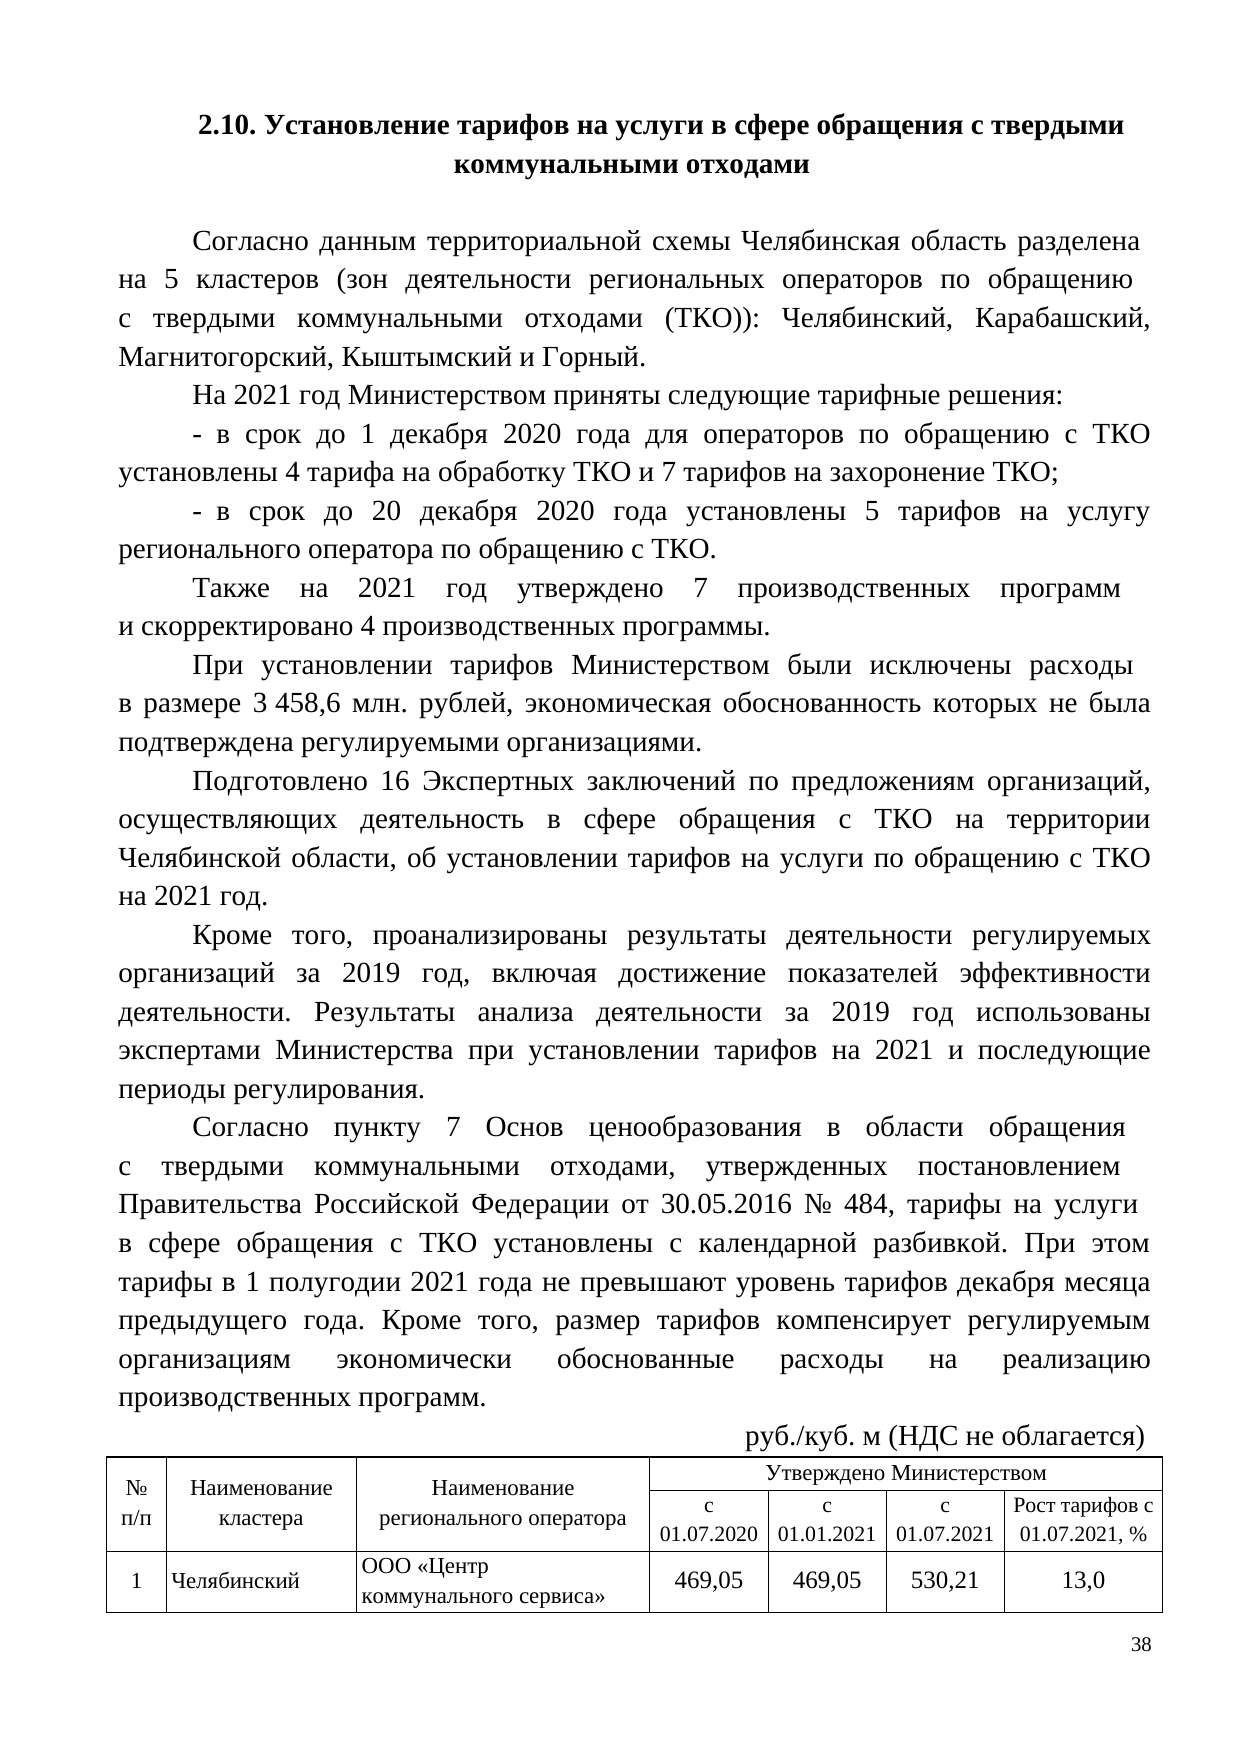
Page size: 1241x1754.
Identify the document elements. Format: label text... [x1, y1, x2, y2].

text - в срок до 20 декабря 2020 года установлены 5 тарифов на услугу регионального оператора по обращению с ТКО. [118, 493, 1152, 565]
text руб./куб. м (НДС не облагается) [118, 1418, 1145, 1451]
text 2.10. Установление тарифов на услуги в сфере обращения с твердыми коммунальными отходами [118, 107, 1145, 179]
table_cell с 01.01.2021 [769, 1491, 886, 1551]
text Согласно пункту 7 Основ ценообразования в области обращения с твердыми коммунальными отходами, утвержденных постановлением Правительства Российской Федерации от 30.05.2016 № 484, тарифы на услуги в сфере обращения с ТКО установлены с календарной разбивкой. При этом тарифы в 1 полугодии 2021 года не превышают уровень тарифов декабря месяца предыдущего года. Кроме того, размер тарифов компенсирует регулируемым организациям экономически обоснованные расходы на реализацию производственных программ. [118, 1109, 1152, 1413]
text - в срок до 1 декабря 2020 года для операторов по обращению с ТКО установлены 4 тарифа на обработку ТКО и 7 тарифов на захоронение ТКО; [118, 416, 1152, 488]
table_cell 13,0 [1005, 1552, 1162, 1612]
table_cell Челябинский [167, 1552, 356, 1612]
text Согласно данным территориальной схемы Челябинская область разделена на 5 кластеров (зон деятельности региональных операторов по обращению с твердыми коммунальными отходами (ТКО)): Челябинский, Карабашский, Магнитогорский, Кыштымский и Горный. [118, 223, 1152, 372]
table_cell 469,05 [769, 1552, 886, 1612]
table_cell 469,05 [650, 1552, 768, 1612]
table_cell Рост тарифов с 01.07.2021, % [1005, 1491, 1162, 1551]
text При установлении тарифов Министерством были исключены расходы в размере 3 458,6 млн. рублей, экономическая обоснованность которых не была подтверждена регулируемыми организациями. [118, 647, 1152, 758]
text Подготовлено 16 Экспертных заключений по предложениям организаций, осуществляющих деятельность в сфере обращения с ТКО на территории Челябинской области, об установлении тарифов на услуги по обращению с ТКО на 2021 год. [118, 763, 1152, 912]
text Также на 2021 год утверждено 7 производственных программ и скорректировано 4 производственных программы. [118, 570, 1152, 642]
text На 2021 год Министерством приняты следующие тарифные решения: [118, 377, 1152, 411]
text Кроме того, проанализированы результаты деятельности регулируемых организаций за 2019 год, включая достижение показателей эффективности деятельности. Результаты анализа деятельности за 2019 год использованы экспертами Министерства при установлении тарифов на 2021 и последующие периоды регулирования. [118, 917, 1152, 1104]
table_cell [357, 1552, 649, 1612]
table_cell с 01.07.2020 [650, 1491, 768, 1551]
table_cell с 01.07.2021 [887, 1491, 1004, 1551]
table_cell 1 [107, 1552, 166, 1612]
table_header Наименование кластера [167, 1458, 356, 1551]
table_header № п/п [107, 1458, 166, 1551]
table_header Утверждено Министерством [650, 1458, 1162, 1490]
table_header Наименование регионального оператора [357, 1458, 649, 1551]
table_cell 530,21 [887, 1552, 1004, 1612]
